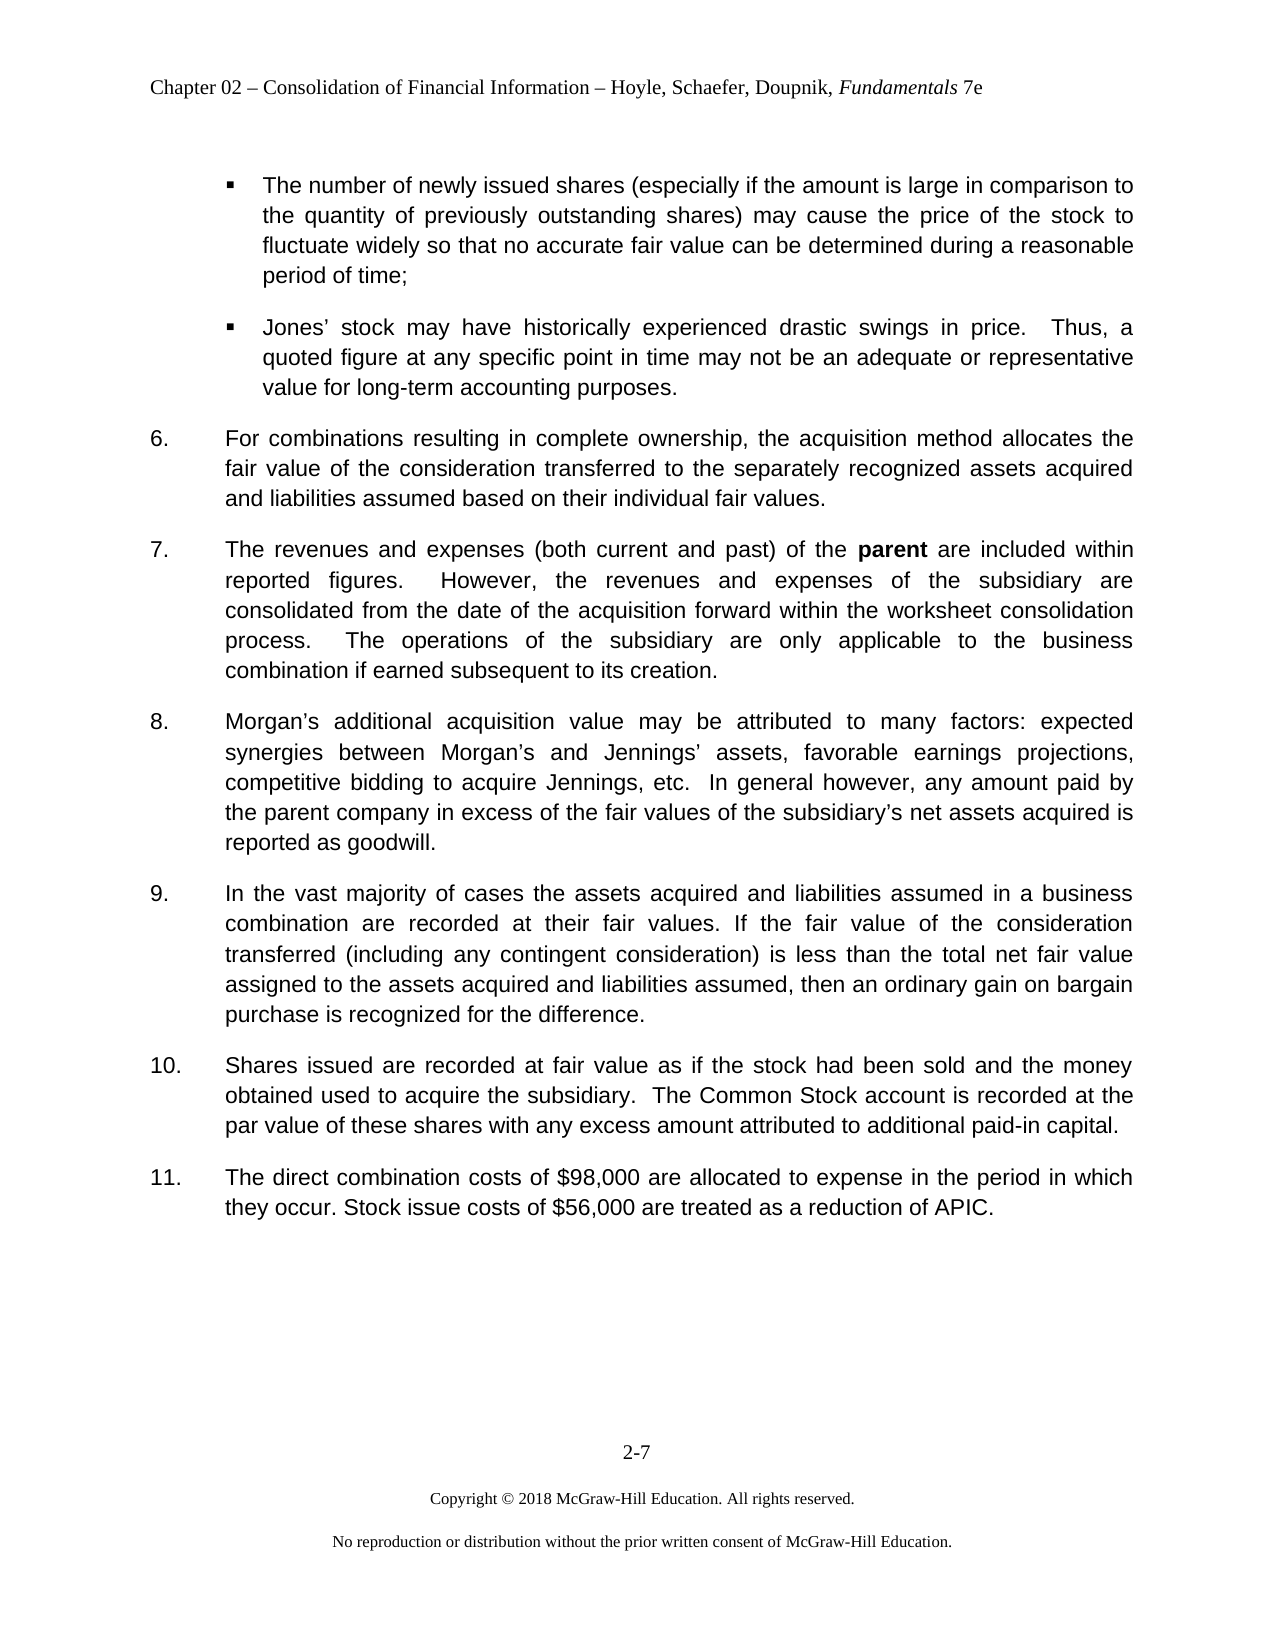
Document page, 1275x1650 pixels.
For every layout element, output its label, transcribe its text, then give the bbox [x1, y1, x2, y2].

text 9. In the vast majority of cases the assets acquired and liabilities assumed in a business combination are recorded at their fair values. If the fair value of the consideration transferred (including any contingent consideration) is less than the total net fair value assigned to the assets acquired and liabilities assumed, then an ordinary gain on bargain purchase is recognized for the difference. [150, 880, 1134, 1027]
list The number of newly issued shares (especially if the amount is large in comparison to the quantity of previously outstanding shares) may cause the price of the stock to fluctuate widely so that no accurate fair value can be determined during a reasonable period of time; [225, 172, 1134, 289]
text 8. Morgan’s additional acquisition value may be attributed to many factors: expected synergies between Morgan’s and Jennings’ assets, favorable earnings projections, competitive bidding to acquire Jennings, etc. In general however, any amount paid by the parent company in excess of the fair values of the subsidiary’s net assets acquired is reported as goodwill. [150, 708, 1134, 856]
text 7. The revenues and expenses (both current and past) of the parent are included within reported figures. However, the revenues and expenses of the subsidiary are consolidated from the date of the acquisition forward within the worksheet consolidation process. The operations of the subsidiary are only applicable to the business combination if earned subsequent to its creation. [150, 536, 1134, 684]
text 11. The direct combination costs of $98,000 are allocated to expense in the period in which they occur. Stock issue costs of $56,000 are treated as a reduction of APIC. [150, 1163, 1134, 1220]
list Jones’ stock may have historically experienced drastic swings in price. Thus, a quoted figure at any specific point in time may not be an adequate or representative value for long-term accounting purposes. [225, 313, 1134, 400]
text 10. Shares issued are recorded at fair value as if the stock had been sold and the money obtained used to acquire the subsidiary. The Common Stock account is recorded at the par value of these shares with any excess amount attributed to additional paid-in capital. [150, 1052, 1134, 1139]
text 6. For combinations resulting in complete ownership, the acquisition method allocates the fair value of the consideration transferred to the separately recognized assets acquired and liabilities assumed based on their individual fair values. [150, 425, 1134, 512]
